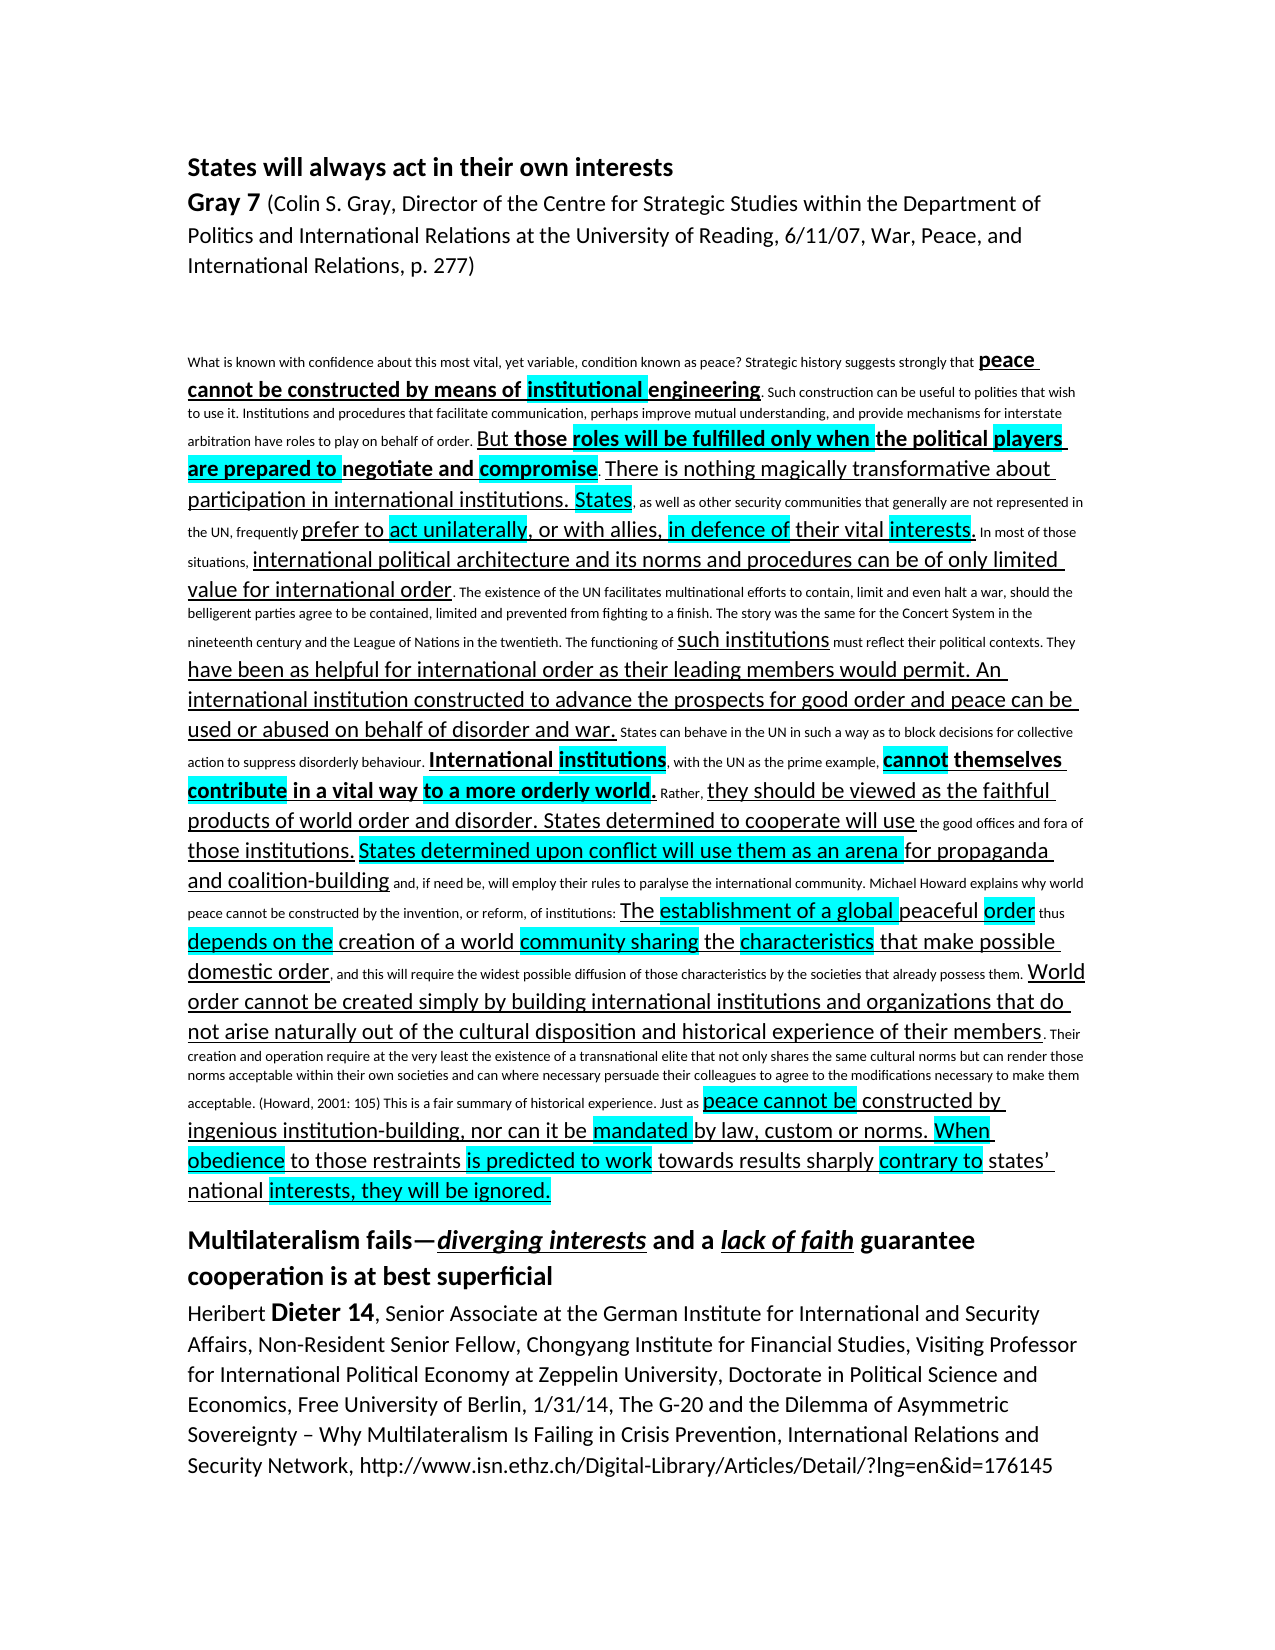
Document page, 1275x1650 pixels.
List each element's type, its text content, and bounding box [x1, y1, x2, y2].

text Heribert Dieter 14, Senior Associate at the German Institute for International and Security Affairs, Non-Resident Senior Fellow, Chongyang Institute for Financial Studies, Visiting Professor for International Political Economy at Zeppelin University, Doctorate in Political Science and Economics, Free University of Berlin, 1/31/14, The G-20 and the Dilemma of Asymmetric Sovereignty – Why Multilateralism Is Failing in Crisis Prevention, International Relations and Security Network, http://www.isn.ethz.ch/Digital-Library/Articles/Detail/?lng=en&id=176145 [187, 1295, 1087, 1479]
subtitle Multilateralism fails—diverging interests and a lack of faith guarantee cooperation is at best superficial [187, 1223, 1087, 1292]
subtitle States will always act in their own interests [187, 150, 1087, 183]
text Gray 7 (Colin S. Gray, Director of the Centre for Strategic Studies within the Department of Politics and International Relations at the University of Reading, 6/11/07, War, Peace, and International Relations, p. 277) [187, 186, 1087, 279]
text What is known with confidence about this most vital, yet variable, condition known as peace? Strategic history suggests strongly that peace cannot be constructed by means of institutional engineering. Such construction can be useful to polities that wish to use it. Institutions and procedures that facilitate communication, perhaps improve mutual understanding, and provide mechanisms for interstate arbitration have roles to play on behalf of order. But those roles will be fulfilled only when the political players are prepared to negotiate and compromise. There is nothing magically transformative about participation in international institutions. States, as well as other security communities that generally are not represented in the UN, frequently prefer to act unilaterally, or with allies, in defence of their vital interests. In most of those situations, international political architecture and its norms and procedures can be of only limited value for international order. The existence of the UN facilitates multinational efforts to contain, limit and even halt a war, should the belligerent parties agree to be contained, limited and prevented from fighting to a finish. The story was the same for the Concert System in the nineteenth century and the League of Nations in the twentieth. The functioning of such institutions must reflect their political contexts. They have been as helpful for international order as their leading members would permit. An international institution constructed to advance the prospects for good order and peace can be used or abused on behalf of disorder and war. States can behave in the UN in such a way as to block decisions for collective action to suppress disorderly behaviour. International institutions, with the UN as the prime example, cannot themselves contribute in a vital way to a more orderly world. Rather, they should be viewed as the faithful products of world order and disorder. States determined to cooperate will use the good offices and fora of those institutions. States determined upon conflict will use them as an arena for propaganda and coalition-building and, if need be, will employ their rules to paralyse the international community. Michael Howard explains why world peace cannot be constructed by the invention, or reform, of institutions: The establishment of a global peaceful order thus depends on the creation of a world community sharing the characteristics that make possible domestic order, and this will require the widest possible diffusion of those characteristics by the societies that already possess them. World order cannot be created simply by building international institutions and organizations that do not arise naturally out of the cultural disposition and historical experience of their members. Their creation and operation require at the very least the existence of a transnational elite that not only shares the same cultural norms but can render those norms acceptable within their own societies and can where necessary persuade their colleagues to agree to the modifications necessary to make them acceptable. (Howard, 2001: 105) This is a fair summary of historical experience. Just as peace cannot be constructed by ingenious institution-building, nor can it be mandated by law, custom or norms. When obedience to those restraints is predicted to work towards results sharply contrary to states’ national interests, they will be ignored. [187, 345, 1087, 1205]
